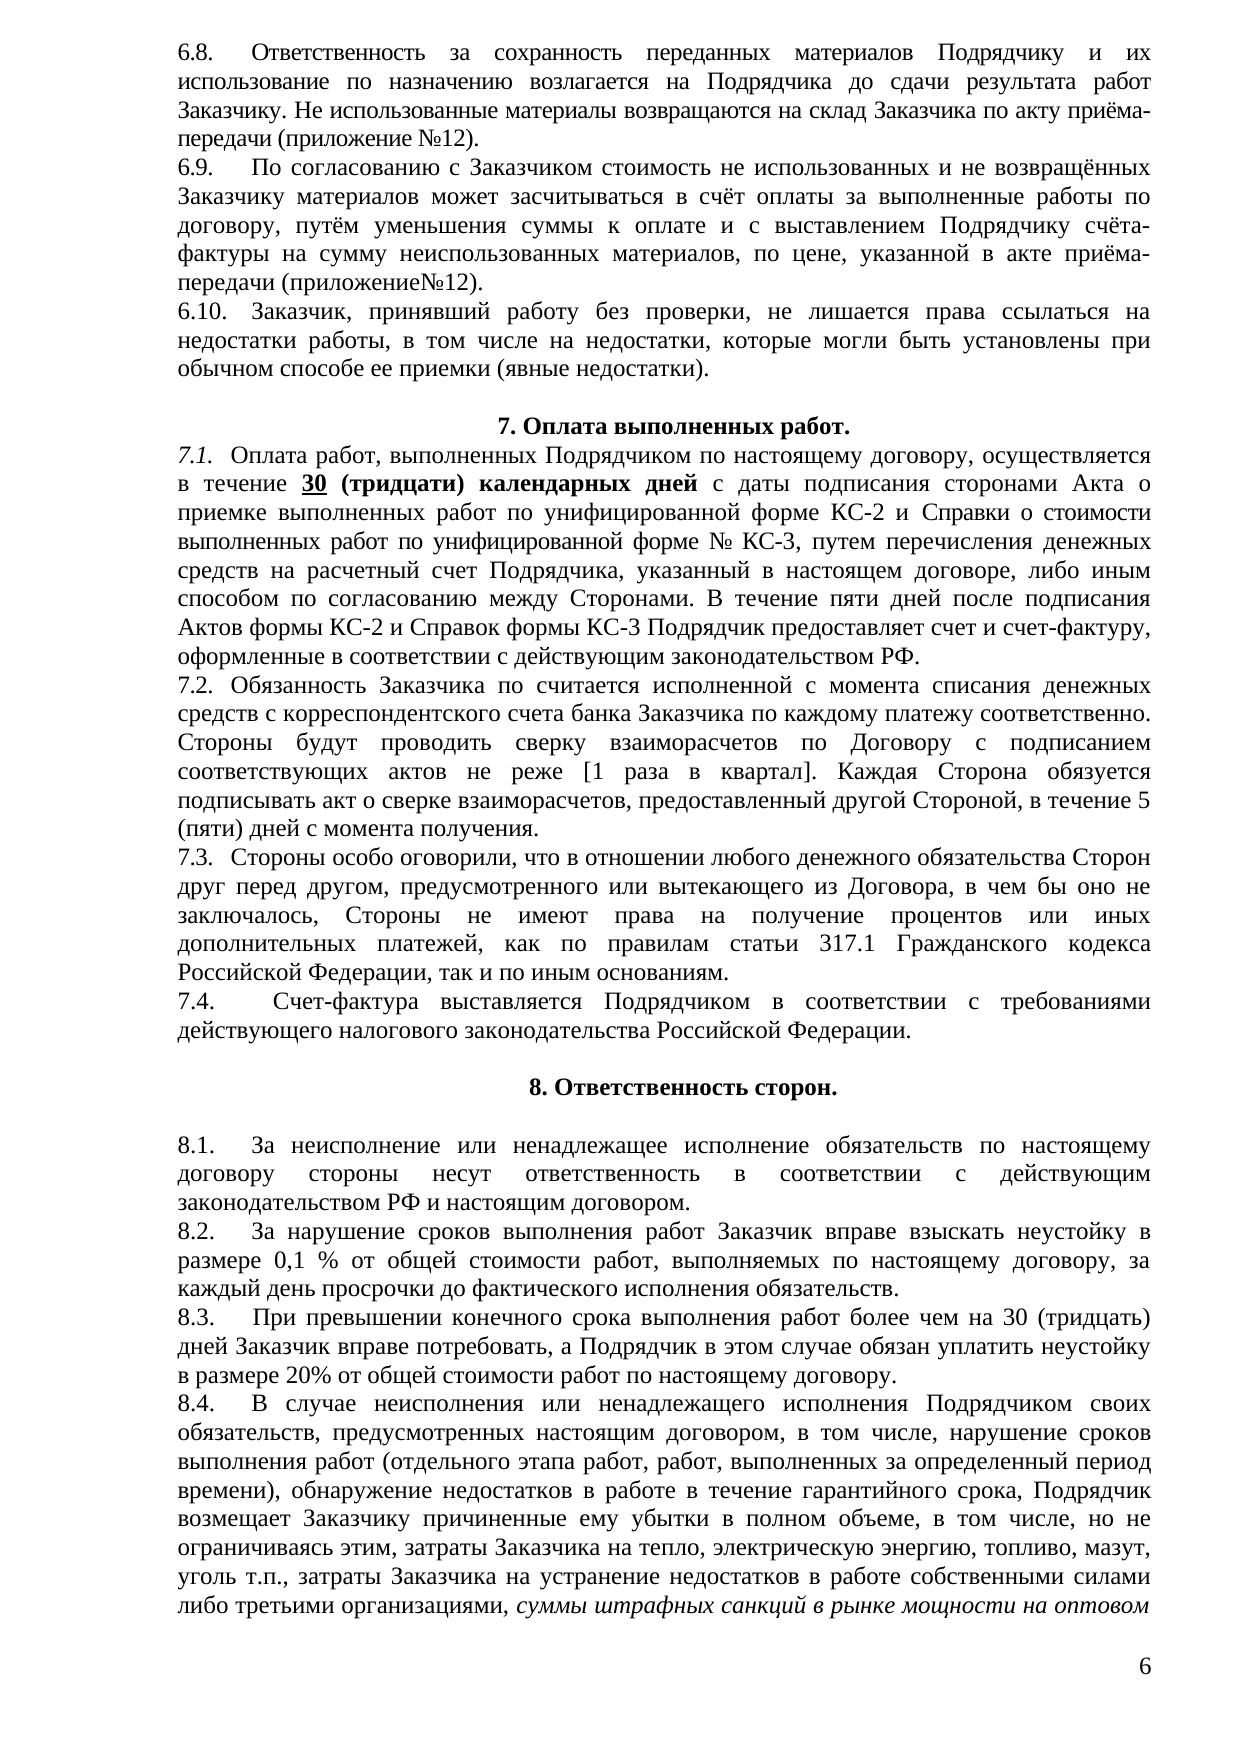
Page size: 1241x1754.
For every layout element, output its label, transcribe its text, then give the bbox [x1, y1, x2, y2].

list Заказчик, принявший работу без проверки, не лишается права ссылаться на недостатки работы, в том числе на недостатки, которые могли быть установлены при обычном способе ее приемки (явные недостатки). [177, 296, 1152, 382]
list Оплата работ, выполненных Подрядчиком по настоящему договору, осуществляется в течение 30 (тридцати) календарных дней с даты подписания сторонами Акта о приемке выполненных работ по унифицированной форме КС-2 и Справки о стоимости выполненных работ по унифицированной форме № КС-3, путем перечисления денежных средств на расчетный счет Подрядчика, указанный в настоящем договоре, либо иным способом по согласованию между Сторонами. В течение пяти дней после подписания Актов формы КС-2 и Справок формы КС-3 Подрядчик предоставляет счет и счет-фактуру, оформленные в соответствии с действующим законодательством РФ. [177, 440, 1152, 670]
list Обязанность Заказчика по считается исполненной с момента списания денежных средств с корреспондентского счета банка Заказчика по каждому платежу соответственно. Стороны будут проводить сверку взаиморасчетов по Договору с подписанием соответствующих актов не реже [1 раза в квартал]. Каждая Сторона обязуется подписывать акт о сверке взаиморасчетов, предоставленный другой Стороной, в течение 5 (пяти) дней с момента получения. [177, 670, 1152, 842]
text 7.4. Счет-фактура выставляется Подрядчиком в соответствии с требованиями действующего налогового законодательства Российской Федерации. [177, 986, 1152, 1043]
list За неисполнение или ненадлежащее исполнение обязательств по настоящему договору стороны несут ответственность в соответствии с действующим законодательством РФ и настоящим договором. [177, 1130, 1152, 1216]
text 8. Ответственность сторон. [215, 1072, 1152, 1101]
list Стороны особо оговорили, что в отношении любого денежного обязательства Сторон друг перед другом, предусмотренного или вытекающего из Договора, в чем бы оно не заключалось, Стороны не имеют права на получение процентов или иных дополнительных платежей, как по правилам статьи 317.1 Гражданского кодекса Российской Федерации, так и по иным основаниям. [177, 842, 1152, 986]
list За нарушение сроков выполнения работ Заказчик вправе взыскать неустойку в размере 0,1 % от общей стоимости работ, выполняемых по настоящему договору, за каждый день просрочки до фактического исполнения обязательств. [177, 1216, 1152, 1302]
text 7. Оплата выполненных работ. [196, 411, 1152, 440]
list Ответственность за сохранность переданных материалов Подрядчику и их использование по назначению возлагается на Подрядчика до сдачи результата работ Заказчику. Не использованные материалы возвращаются на склад Заказчика по акту приёма-передачи (приложение №12). [177, 37, 1152, 152]
list При превышении конечного срока выполнения работ более чем на 30 (тридцать) дней Заказчик вправе потребовать, а Подрядчик в этом случае обязан уплатить неустойку в размере 20% от общей стоимости работ по настоящему договору. [177, 1302, 1152, 1388]
list По согласованию с Заказчиком стоимость не использованных и не возвращённых Заказчику материалов может засчитываться в счёт оплаты за выполненные работы по договору, путём уменьшения суммы к оплате и с выставлением Подрядчику счёта-фактуры на сумму неиспользованных материалов, по цене, указанной в акте приёма-передачи (приложение№12). [177, 152, 1152, 296]
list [177, 1388, 1152, 1618]
